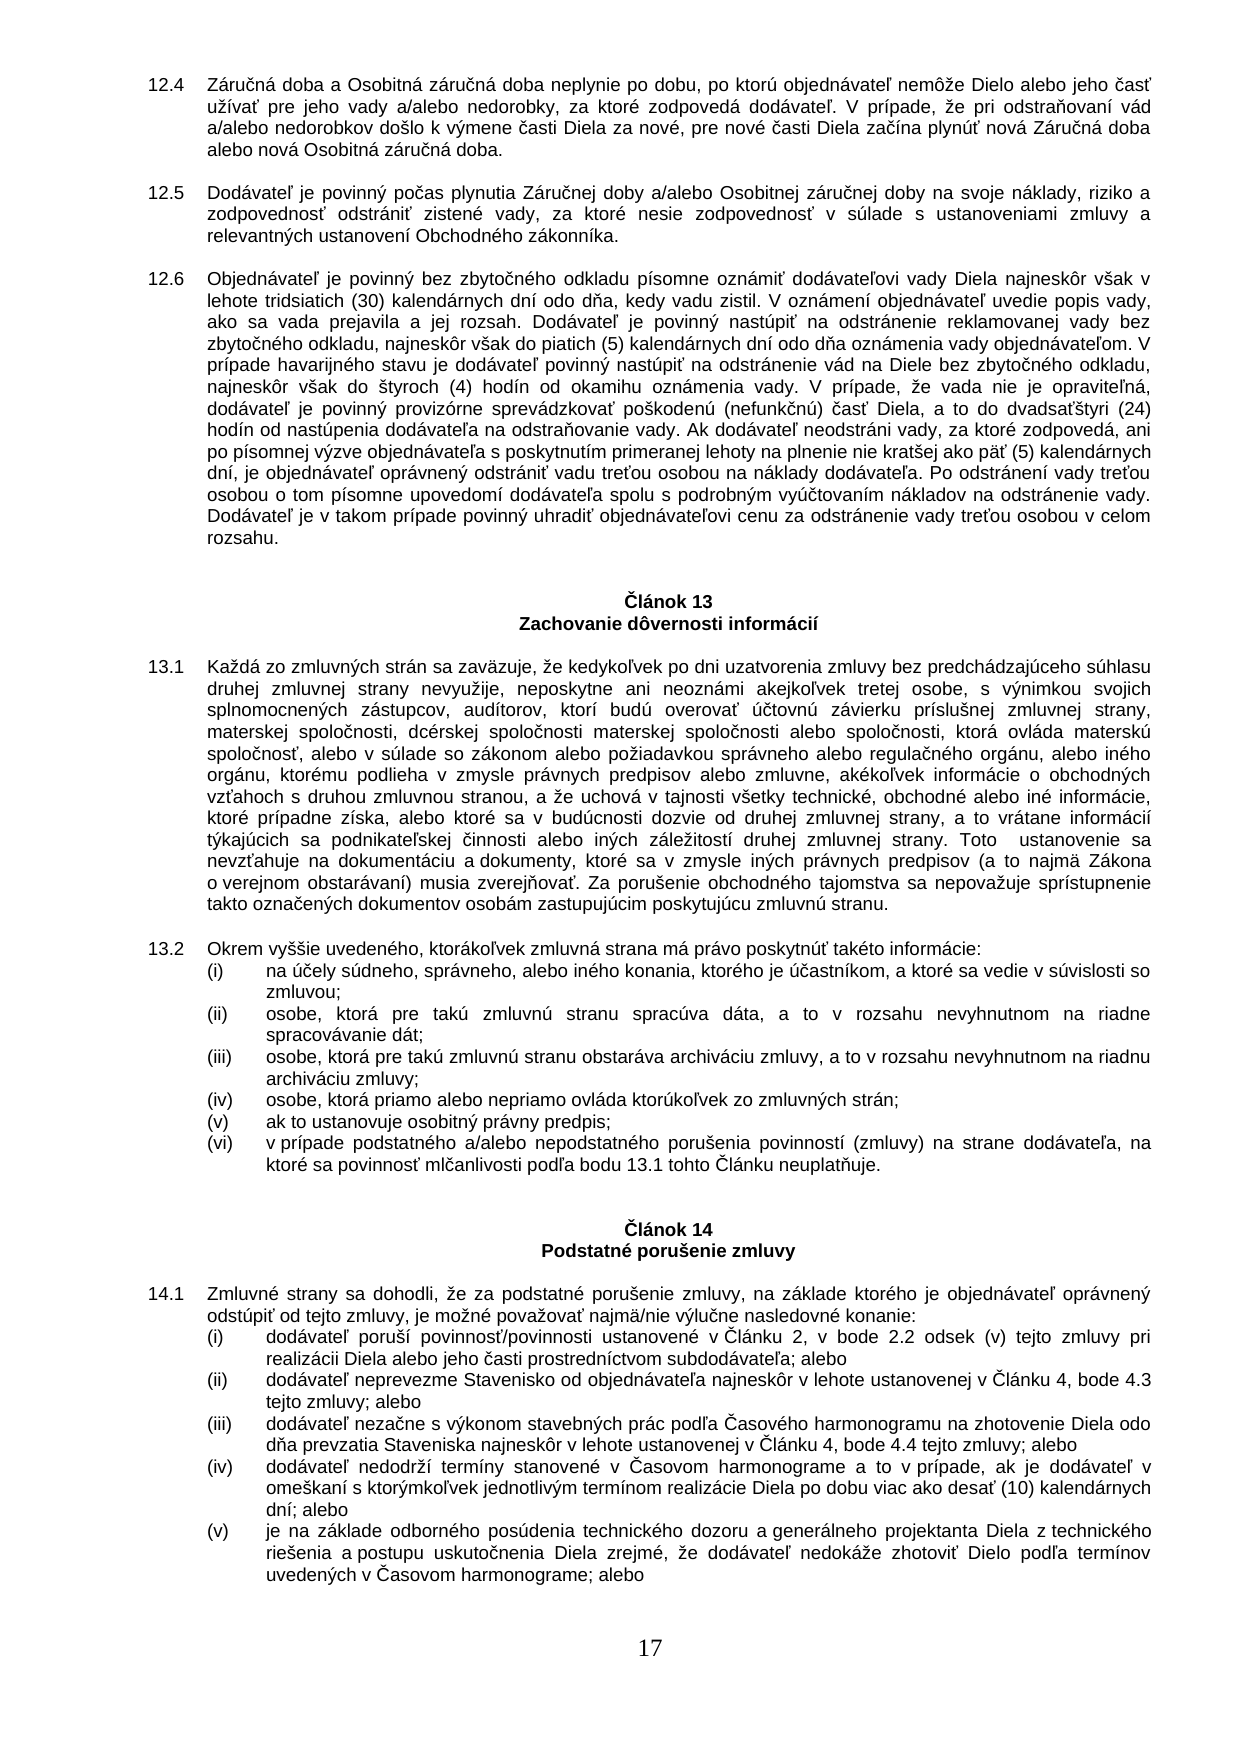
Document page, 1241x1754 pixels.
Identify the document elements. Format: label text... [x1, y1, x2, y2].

list Každá zo zmluvných strán sa zaväzuje, že kedykoľvek po dni uzatvorenia zmluvy bez predchádzajúceho súhlasu druhej zmluvnej strany nevyužije, neposkytne ani neoznámi akejkoľvek tretej osobe, s výnimkou svojich splnomocnených zástupcov, audítorov, ktorí budú overovať účtovnú závierku príslušnej zmluvnej strany, materskej spoločnosti, dcérskej spoločnosti materskej spoločnosti alebo spoločnosti, ktorá ovláda materskú spoločnosť, alebo v súlade so zákonom alebo požiadavkou správneho alebo regulačného orgánu, alebo iného orgánu, ktorému podlieha v zmysle právnych predpisov alebo zmluvne, akékoľvek informácie o obchodných vzťahoch s druhou zmluvnou stranou, a že uchová v tajnosti všetky technické, obchodné alebo iné informácie, ktoré prípadne získa, alebo ktoré sa v budúcnosti dozvie od druhej zmluvnej strany, a to vrátane informácií týkajúcich sa podnikateľskej činnosti alebo iných záležitostí druhej zmluvnej strany. Toto ustanovenie sa nevzťahuje na dokumentáciu a dokumenty, ktoré sa v zmysle iných právnych predpisov (a to najmä Zákona o verejnom obstarávaní) musia zverejňovať. Za porušenie obchodného tajomstva sa nepovažuje sprístupnenie takto označených dokumentov osobám zastupujúcim poskytujúcu zmluvnú stranu. [148, 656, 1152, 915]
text Podstatné porušenie zmluvy [185, 1240, 1152, 1261]
list Zmluvné strany sa dohodli, že za podstatné porušenie zmluvy, na základe ktorého je objednávateľ oprávnený odstúpiť od tejto zmluvy, je možné považovať najmä/nie výlučne nasledovné konanie: [148, 1283, 1152, 1326]
list osobe, ktorá pre takú zmluvnú stranu obstaráva archiváciu zmluvy, a to v rozsahu nevyhnutnom na riadnu archiváciu zmluvy; [207, 1046, 1152, 1089]
text Článok 13 [185, 591, 1152, 613]
list v prípade podstatného a/alebo nepodstatného porušenia povinností (zmluvy) na strane dodávateľa, na ktoré sa povinnosť mlčanlivosti podľa bodu 13.1 tohto Článku neuplatňuje. [207, 1132, 1152, 1175]
list dodávateľ nezačne s výkonom stavebných prác podľa Časového harmonogramu na zhotovenie Diela odo dňa prevzatia Staveniska najneskôr v lehote ustanovenej v Článku 4, bode 4.4 tejto zmluvy; alebo [207, 1412, 1152, 1456]
text Zachovanie dôvernosti informácií [185, 613, 1152, 634]
list dodávateľ neprevezme Stavenisko od objednávateľa najneskôr v lehote ustanovenej v Článku 4, bode 4.3 tejto zmluvy; alebo [207, 1369, 1152, 1412]
list Okrem vyššie uvedeného, ktorákoľvek zmluvná strana má právo poskytnúť takéto informácie: [148, 938, 1152, 959]
list ak to ustanovuje osobitný právny predpis; [207, 1111, 1152, 1132]
text Článok 14 [185, 1218, 1152, 1240]
list dodávateľ nedodrží termíny stanovené v Časovom harmonograme a to v prípade, ak je dodávateľ v omeškaní s ktorýmkoľvek jednotlivým termínom realizácie Diela po dobu viac ako desať (10) kalendárnych dní; alebo [207, 1456, 1152, 1520]
list Dodávateľ je povinný počas plynutia Záručnej doby a/alebo Osobitnej záručnej doby na svoje náklady, riziko a zodpovednosť odstrániť zistené vady, za ktoré nesie zodpovednosť v súlade s ustanoveniami zmluvy a relevantných ustanovení Obchodného zákonníka. [148, 182, 1152, 246]
list osobe, ktorá priamo alebo nepriamo ovláda ktorúkoľvek zo zmluvných strán; [207, 1089, 1152, 1111]
list dodávateľ poruší povinnosť/povinnosti ustanovené v Článku 2, v bode 2.2 odsek (v) tejto zmluvy pri realizácii Diela alebo jeho časti prostredníctvom subdodávateľa; alebo [207, 1326, 1152, 1369]
list na účely súdneho, správneho, alebo iného konania, ktorého je účastníkom, a ktoré sa vedie v súvislosti so zmluvou; [207, 959, 1152, 1003]
list Záručná doba a Osobitná záručná doba neplynie po dobu, po ktorú objednávateľ nemôže Dielo alebo jeho časť užívať pre jeho vady a/alebo nedorobky, za ktoré zodpovedá dodávateľ. V prípade, že pri odstraňovaní vád a/alebo nedorobkov došlo k výmene časti Diela za nové, pre nové časti Diela začína plynúť nová Záručná doba alebo nová Osobitná záručná doba. [148, 74, 1152, 160]
list osobe, ktorá pre takú zmluvnú stranu spracúva dáta, a to v rozsahu nevyhnutnom na riadne spracovávanie dát; [207, 1003, 1152, 1046]
list je na základe odborného posúdenia technického dozoru a generálneho projektanta Diela z technického riešenia a postupu uskutočnenia Diela zrejmé, že dodávateľ nedokáže zhotoviť Dielo podľa termínov uvedených v Časovom harmonograme; alebo [207, 1520, 1152, 1585]
list Objednávateľ je povinný bez zbytočného odkladu písomne oznámiť dodávateľovi vady Diela najneskôr však v lehote tridsiatich (30) kalendárnych dní odo dňa, kedy vadu zistil. V oznámení objednávateľ uvedie popis vady, ako sa vada prejavila a jej rozsah. Dodávateľ je povinný nastúpiť na odstránenie reklamovanej vady bez zbytočného odkladu, najneskôr však do piatich (5) kalendárnych dní odo dňa oznámenia vady objednávateľom. V prípade havarijného stavu je dodávateľ povinný nastúpiť na odstránenie vád na Diele bez zbytočného odkladu, najneskôr však do štyroch (4) hodín od okamihu oznámenia vady. V prípade, že vada nie je opraviteľná, dodávateľ je povinný provizórne sprevádzkovať poškodenú (nefunkčnú) časť Diela, a to do dvadsaťštyri (24) hodín od nastúpenia dodávateľa na odstraňovanie vady. Ak dodávateľ neodstráni vady, za ktoré zodpovedá, ani po písomnej výzve objednávateľa s poskytnutím primeranej lehoty na plnenie nie kratšej ako päť (5) kalendárnych dní, je objednávateľ oprávnený odstrániť vadu treťou osobou na náklady dodávateľa. Po odstránení vady treťou osobou o tom písomne upovedomí dodávateľa spolu s podrobným vyúčtovaním nákladov na odstránenie vady. Dodávateľ je v takom prípade povinný uhradiť objednávateľovi cenu za odstránenie vady treťou osobou v celom rozsahu. [148, 268, 1152, 548]
